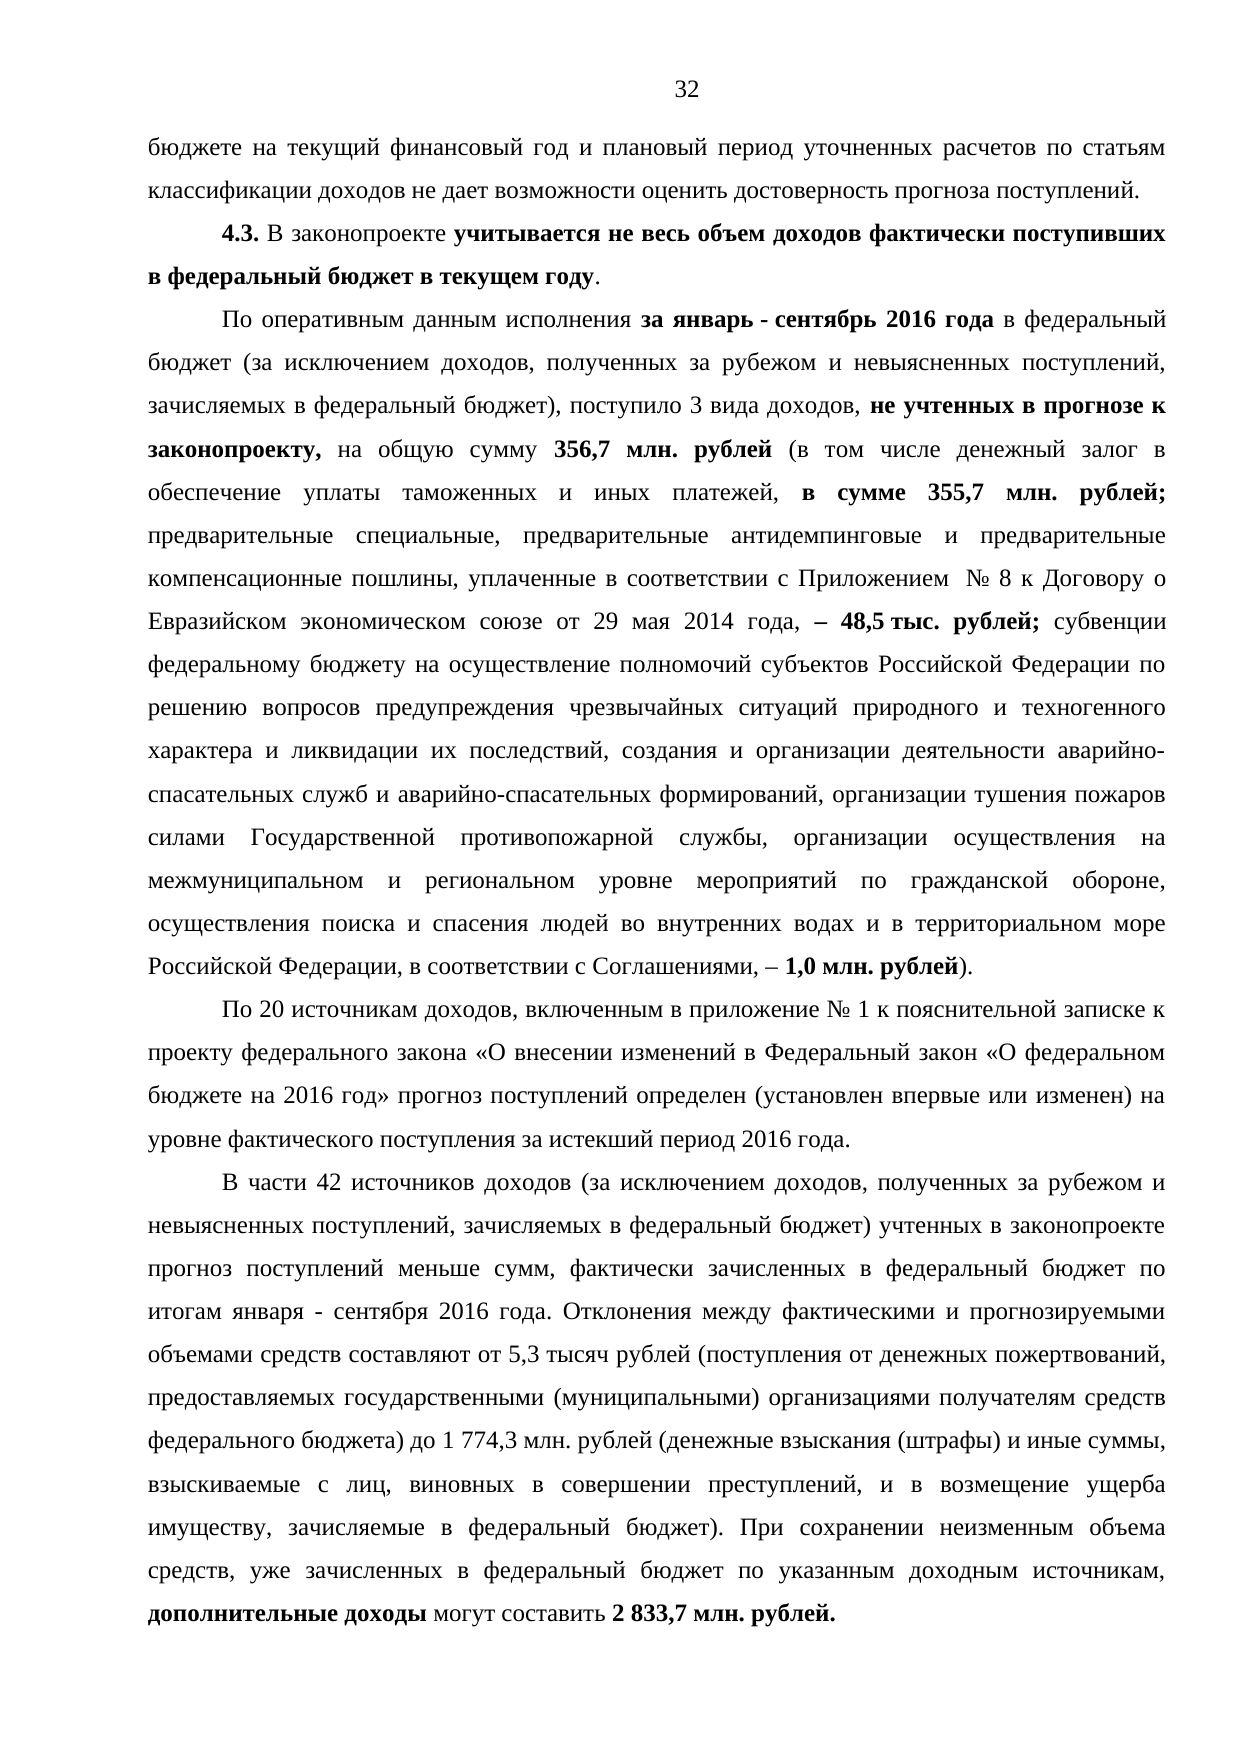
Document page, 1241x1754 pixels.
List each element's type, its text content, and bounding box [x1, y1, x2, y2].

text По оперативным данным исполнения за январь - сентябрь 2016 года в федеральный бюджет (за исключением доходов, полученных за рубежом и невыясненных поступлений, зачисляемых в федеральный бюджет), поступило 3 вида доходов, не учтенных в прогнозе к законопроекту, на общую сумму 356,7 млн. рублей (в том числе денежный залог в обеспечение уплаты таможенных и иных платежей, в сумме 355,7 млн. рублей; предварительные специальные, предварительные антидемпинговые и предварительные компенсационные пошлины, уплаченные в соответствии с Приложением № 8 к Договору о Евразийском экономическом союзе от 29 мая 2014 года, – 48,5 тыс. рублей; субвенции федеральному бюджету на осуществление полномочий субъектов Российской Федерации по решению вопросов предупреждения чрезвычайных ситуаций природного и техногенного характера и ликвидации их последствий, создания и организации деятельности аварийно-спасательных служб и аварийно-спасательных формирований, организации тушения пожаров силами Государственной противопожарной службы, организации осуществления на межмуниципальном и региональном уровне мероприятий по гражданской обороне, осуществления поиска и спасения людей во внутренних водах и в территориальном море Российской Федерации, в соответствии с Соглашениями, – 1,0 млн. рублей). [148, 304, 1167, 980]
text В части 42 источников доходов (за исключением доходов, полученных за рубежом и невыясненных поступлений, зачисляемых в федеральный бюджет) учтенных в законопроекте прогноз поступлений меньше сумм, фактически зачисленных в федеральный бюджет по итогам января - сентября 2016 года. Отклонения между фактическими и прогнозируемыми объемами средств составляют от 5,3 тысяч рублей (поступления от денежных пожертвований, предоставляемых государственными (муниципальными) организациями получателям средств федерального бюджета) до 1 774,3 млн. рублей (денежные взыскания (штрафы) и иные суммы, взыскиваемые с лиц, виновных в совершении преступлений, и в возмещение ущерба имуществу, зачисляемые в федеральный бюджет). При сохранении неизменным объема средств, уже зачисленных в федеральный бюджет по указанным доходным источникам, дополнительные доходы могут составить 2 833,7 млн. рублей. [148, 1167, 1167, 1627]
text По 20 источникам доходов, включенным в приложение № 1 к пояснительной записке к проекту федерального закона «О внесении изменений в Федеральный закон «О федеральном бюджете на 2016 год» прогноз поступлений определен (установлен впервые или изменен) на уровне фактического поступления за истекший период 2016 года. [148, 994, 1167, 1152]
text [148, 132, 1167, 204]
text 4.3. В законопроекте учитывается не весь объем доходов фактически поступивших в федеральный бюджет в текущем году. [148, 218, 1167, 290]
